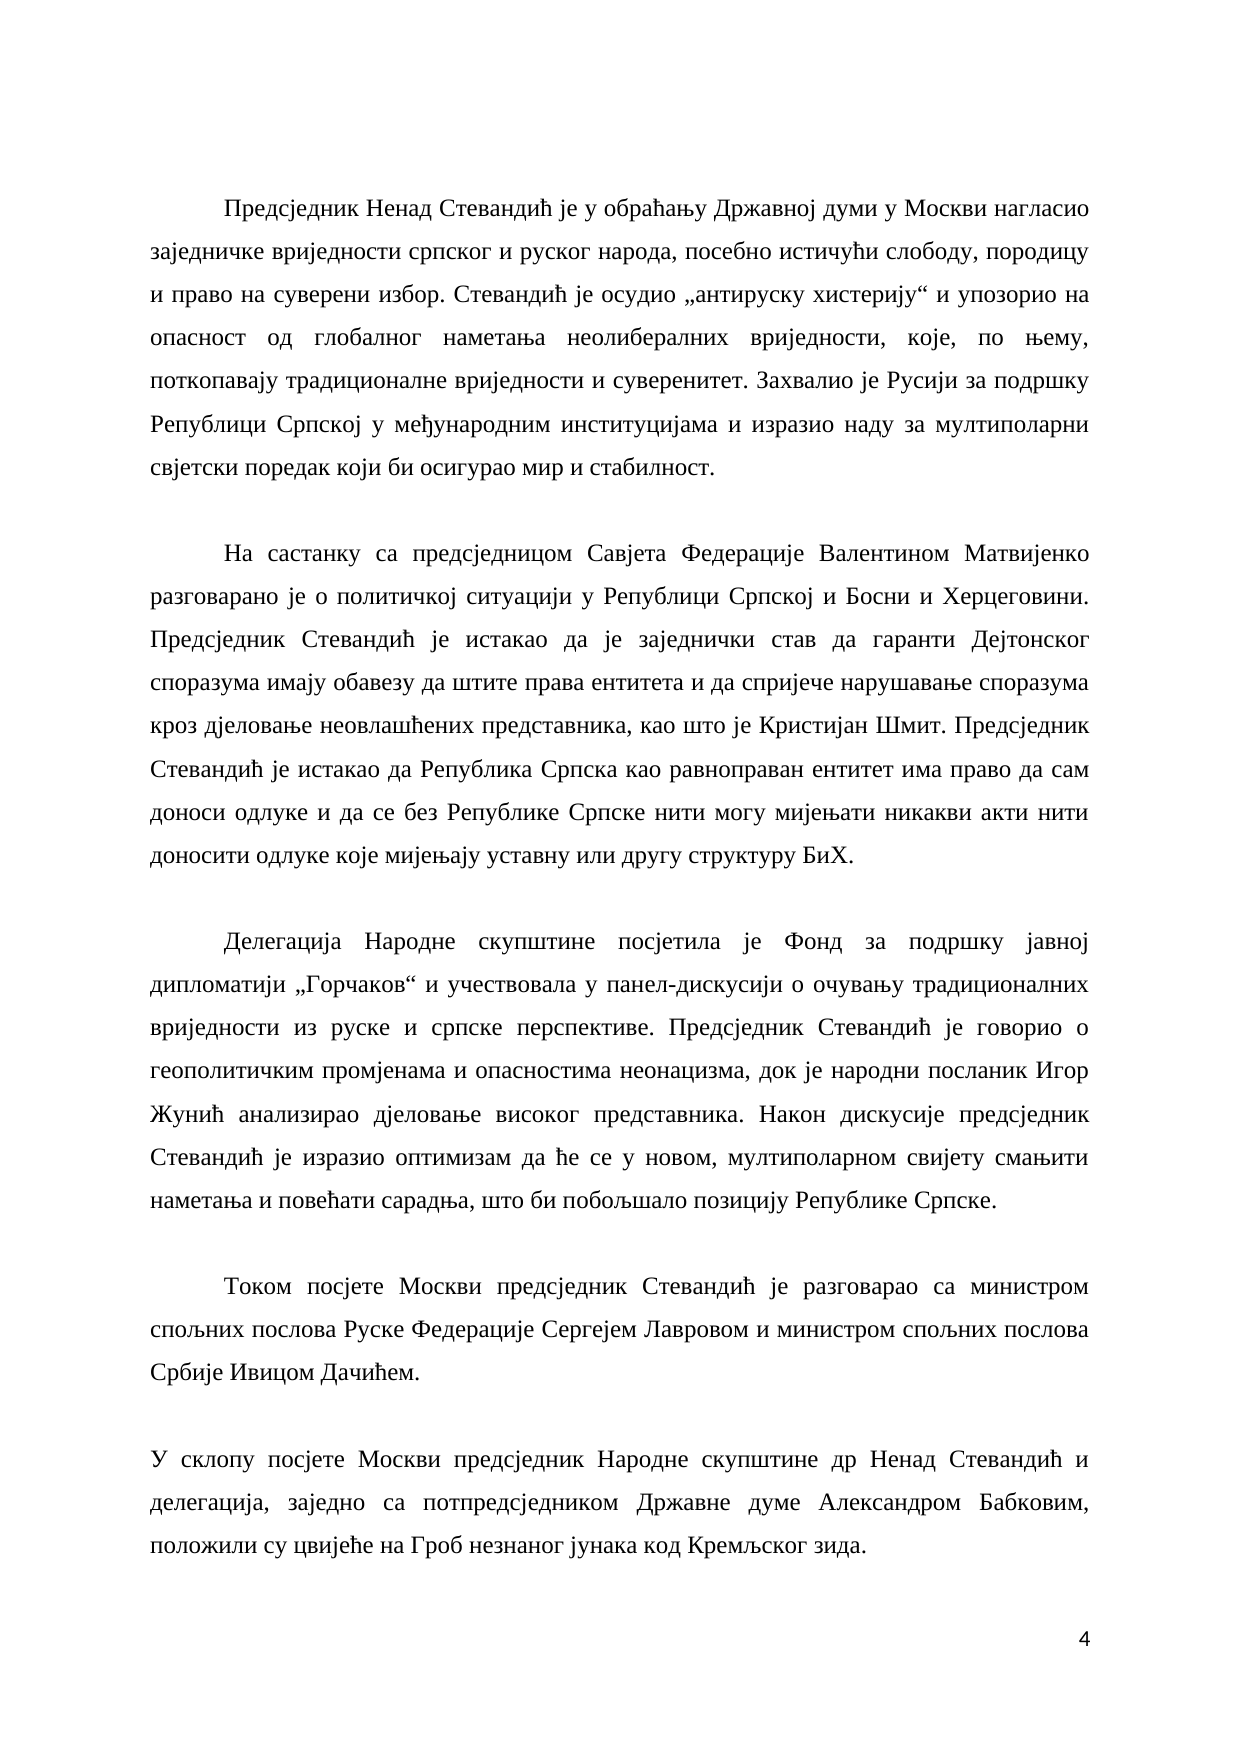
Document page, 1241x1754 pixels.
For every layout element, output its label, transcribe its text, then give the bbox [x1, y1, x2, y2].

text Током посјете Москви предсједник Стевандић је разговарао са министром спољних послова Руске Федерације Сергејем Лавровом и министром спољних послова Србије Ивицом Дачићем. [150, 1271, 1090, 1386]
text Предсједник Ненад Стевандић је у обраћању Државној думи у Москви нагласио заједничке вриједности српског и руског народа, посебно истичући слободу, породицу и право на суверени избор. Стевандић је осудио „антируску хистерију“ и упозорио на опасност од глобалног наметања неолибералних вриједности, које, по њему, поткопавају традиционалне вриједности и суверенитет. Захвалио је Русији за подршку Републици Српској у међународним институцијама и изразио наду за мултиполарни свјетски поредак који би осигурао мир и стабилност. [150, 193, 1090, 481]
text Делегација Народне скупштине посјетила је Фонд за подршку јавној дипломатији „Горчаков“ и учествовала у панел-дискусији о очувању традиционалних вриједности из руске и српске перспективе. Предсједник Стевандић је говорио о геополитичким промјенама и опасностима неонацизма, док је народни посланик Игор Жунић анализирао дјеловање високог представника. Након дискусије предсједник Стевандић је изразио оптимизам да ће се у новом, мултиполарном свијету смањити наметања и повећати сарадња, што би побољшало позицију Републике Српске. [150, 926, 1090, 1214]
text У склопу посјете Москви предсједник Народне скупштине др Ненад Стевандић и делегација, заједно са потпредсједником Државне думе Александром Бабковим, положили су цвијеће на Гроб незнаног јунака код Кремљског зида. [150, 1444, 1090, 1559]
text На састанку са предсједницом Савјета Федерације Валентином Матвијенко разговарано је о политичкој ситуацији у Републици Српској и Босни и Херцеговини. Предсједник Стевандић је истакао да је заједнички став да гаранти Дејтонског споразума имају обавезу да штите права ентитета и да спријече нарушавање споразума кроз дјеловање неовлашћених представника, као што је Кристијан Шмит. Предсједник Стевандић је истакао да Република Српска као равноправан ентитет има право да сам доноси одлуке и да се без Републике Српске нити могу мијењати никакви акти нити доносити одлуке које мијењају уставну или другу структуру БиХ. [150, 538, 1090, 869]
